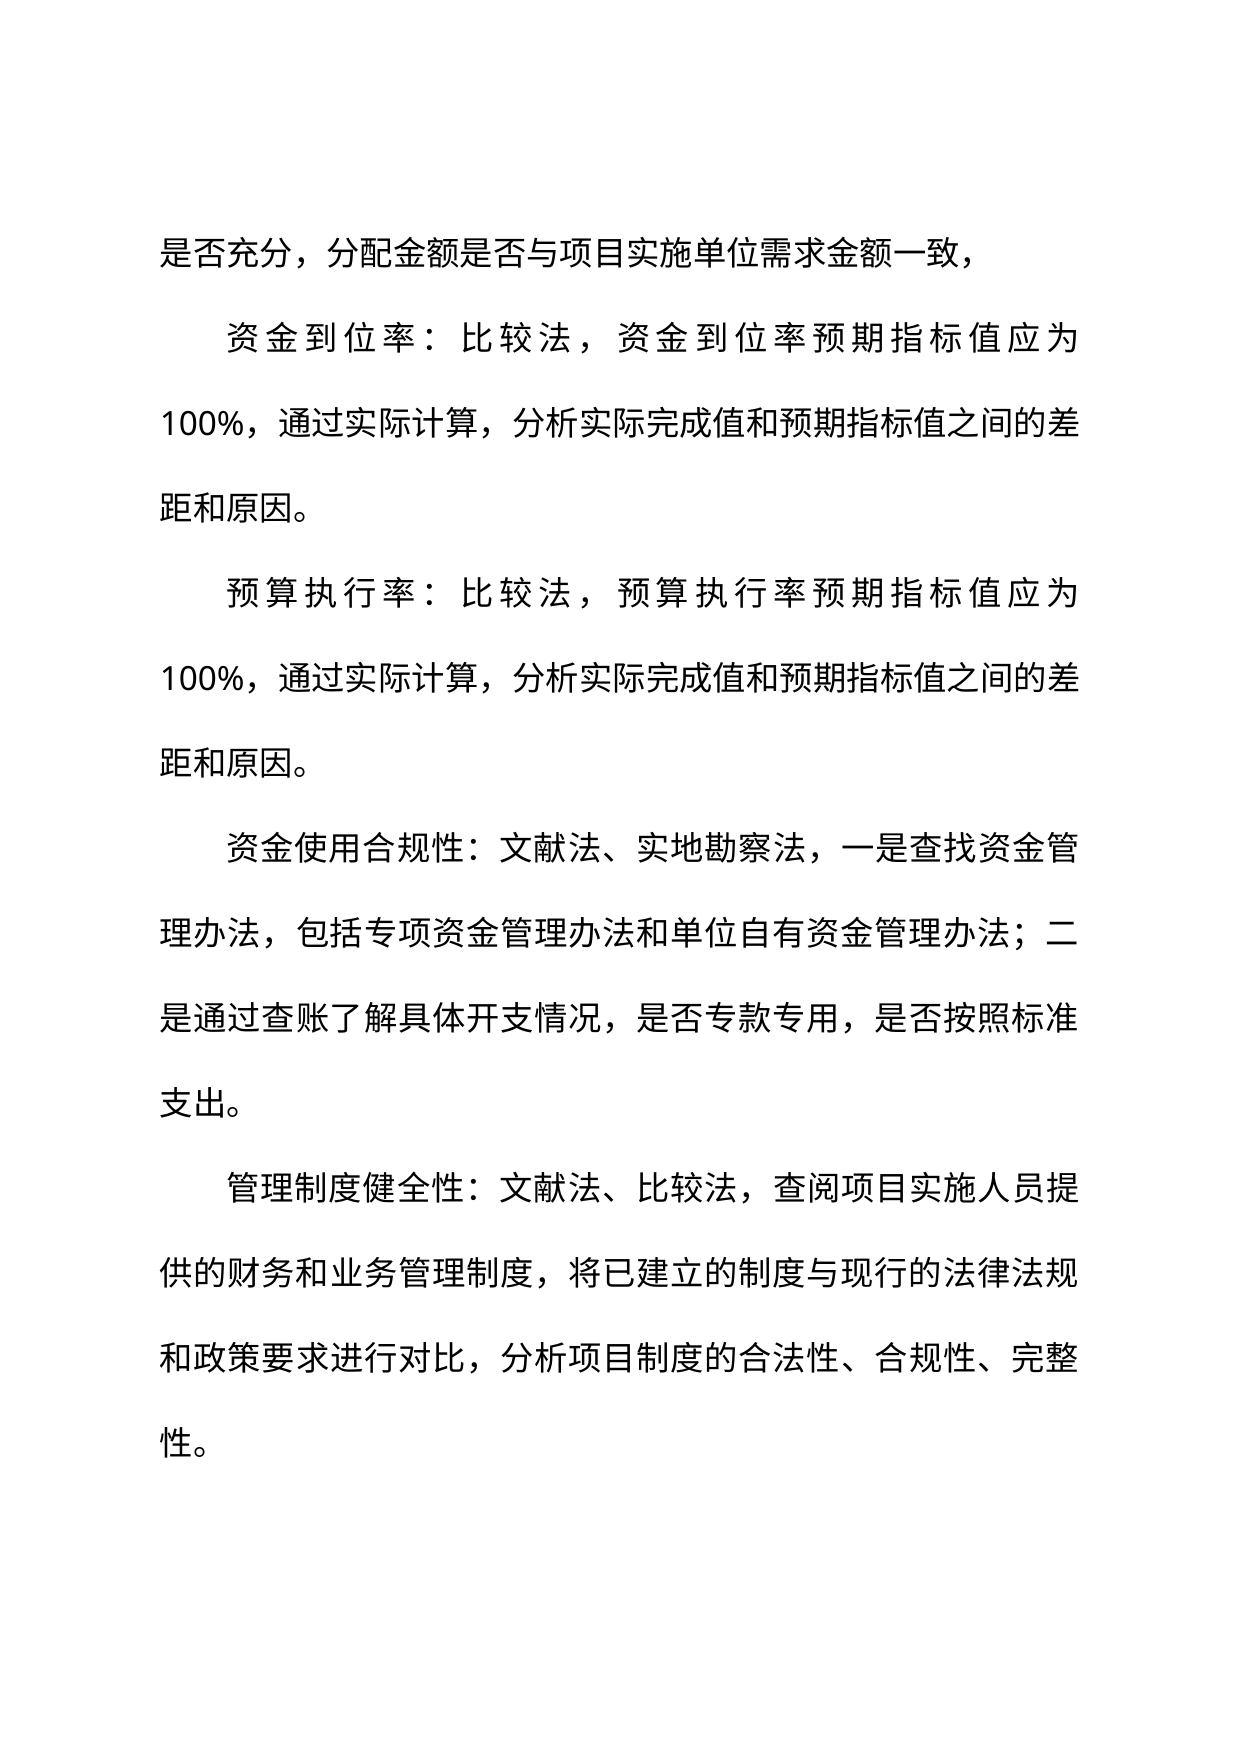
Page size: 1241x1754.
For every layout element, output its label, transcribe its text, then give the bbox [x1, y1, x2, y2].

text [159, 209, 1081, 294]
text 管理制度健全性：文献法、比较法，查阅项目实施人员提供的财务和业务管理制度，将已建立的制度与现行的法律法规和政策要求进行对比，分析项目制度的合法性、合规性、完整性。 [159, 1144, 1085, 1548]
text 预算执行率：比较法，预算执行率预期指标值应为100%，通过实际计算，分析实际完成值和预期指标值之间的差距和原因。 [159, 549, 1081, 804]
text 资金到位率：比较法，资金到位率预期指标值应为100%，通过实际计算，分析实际完成值和预期指标值之间的差距和原因。 [159, 294, 1081, 549]
text 资金使用合规性：文献法、实地勘察法，一是查找资金管理办法，包括专项资金管理办法和单位自有资金管理办法；二是通过查账了解具体开支情况，是否专款专用，是否按照标准支出。 [159, 804, 1081, 1144]
